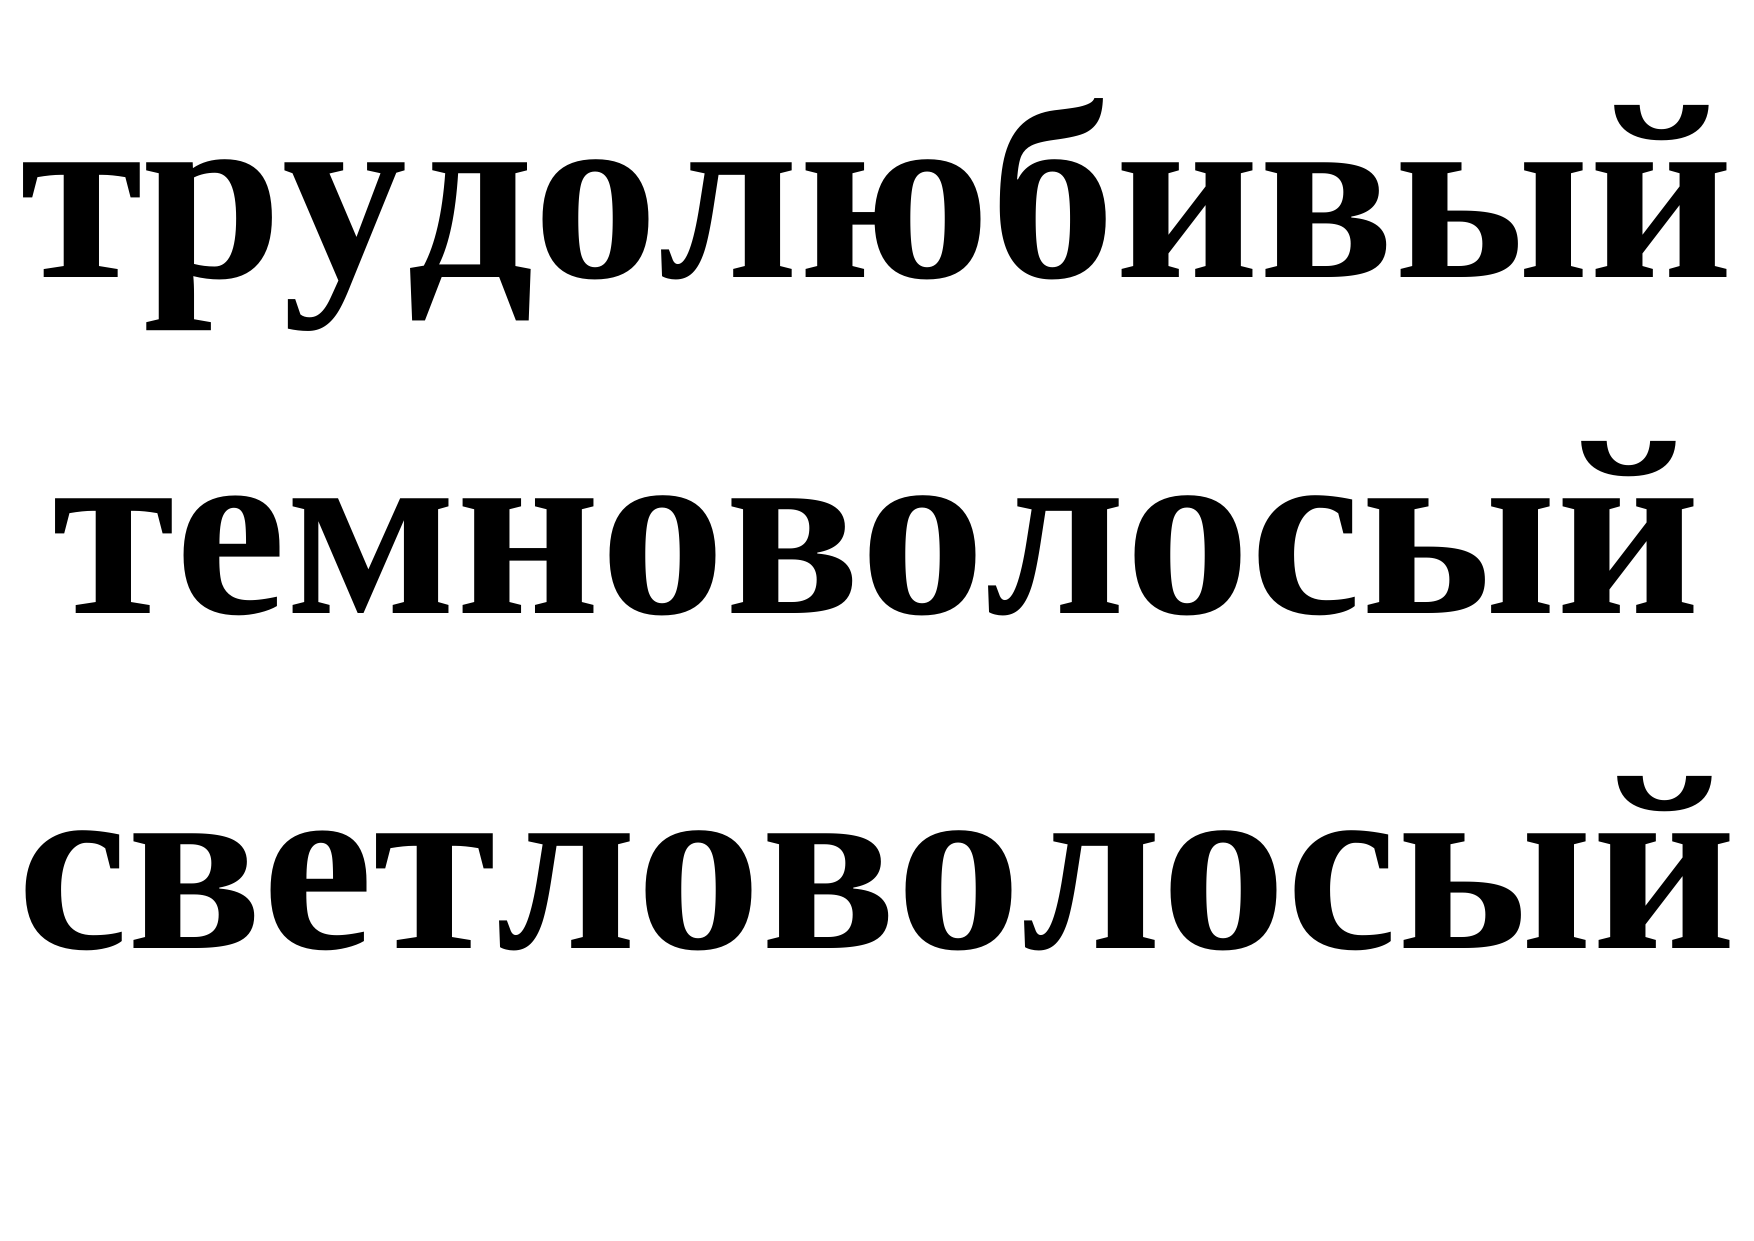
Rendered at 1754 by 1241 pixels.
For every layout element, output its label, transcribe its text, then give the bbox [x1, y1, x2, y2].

text трудолюбивый [0, 44, 1754, 332]
text темноволосый [0, 380, 1754, 667]
text светловолосый [0, 715, 1754, 1003]
